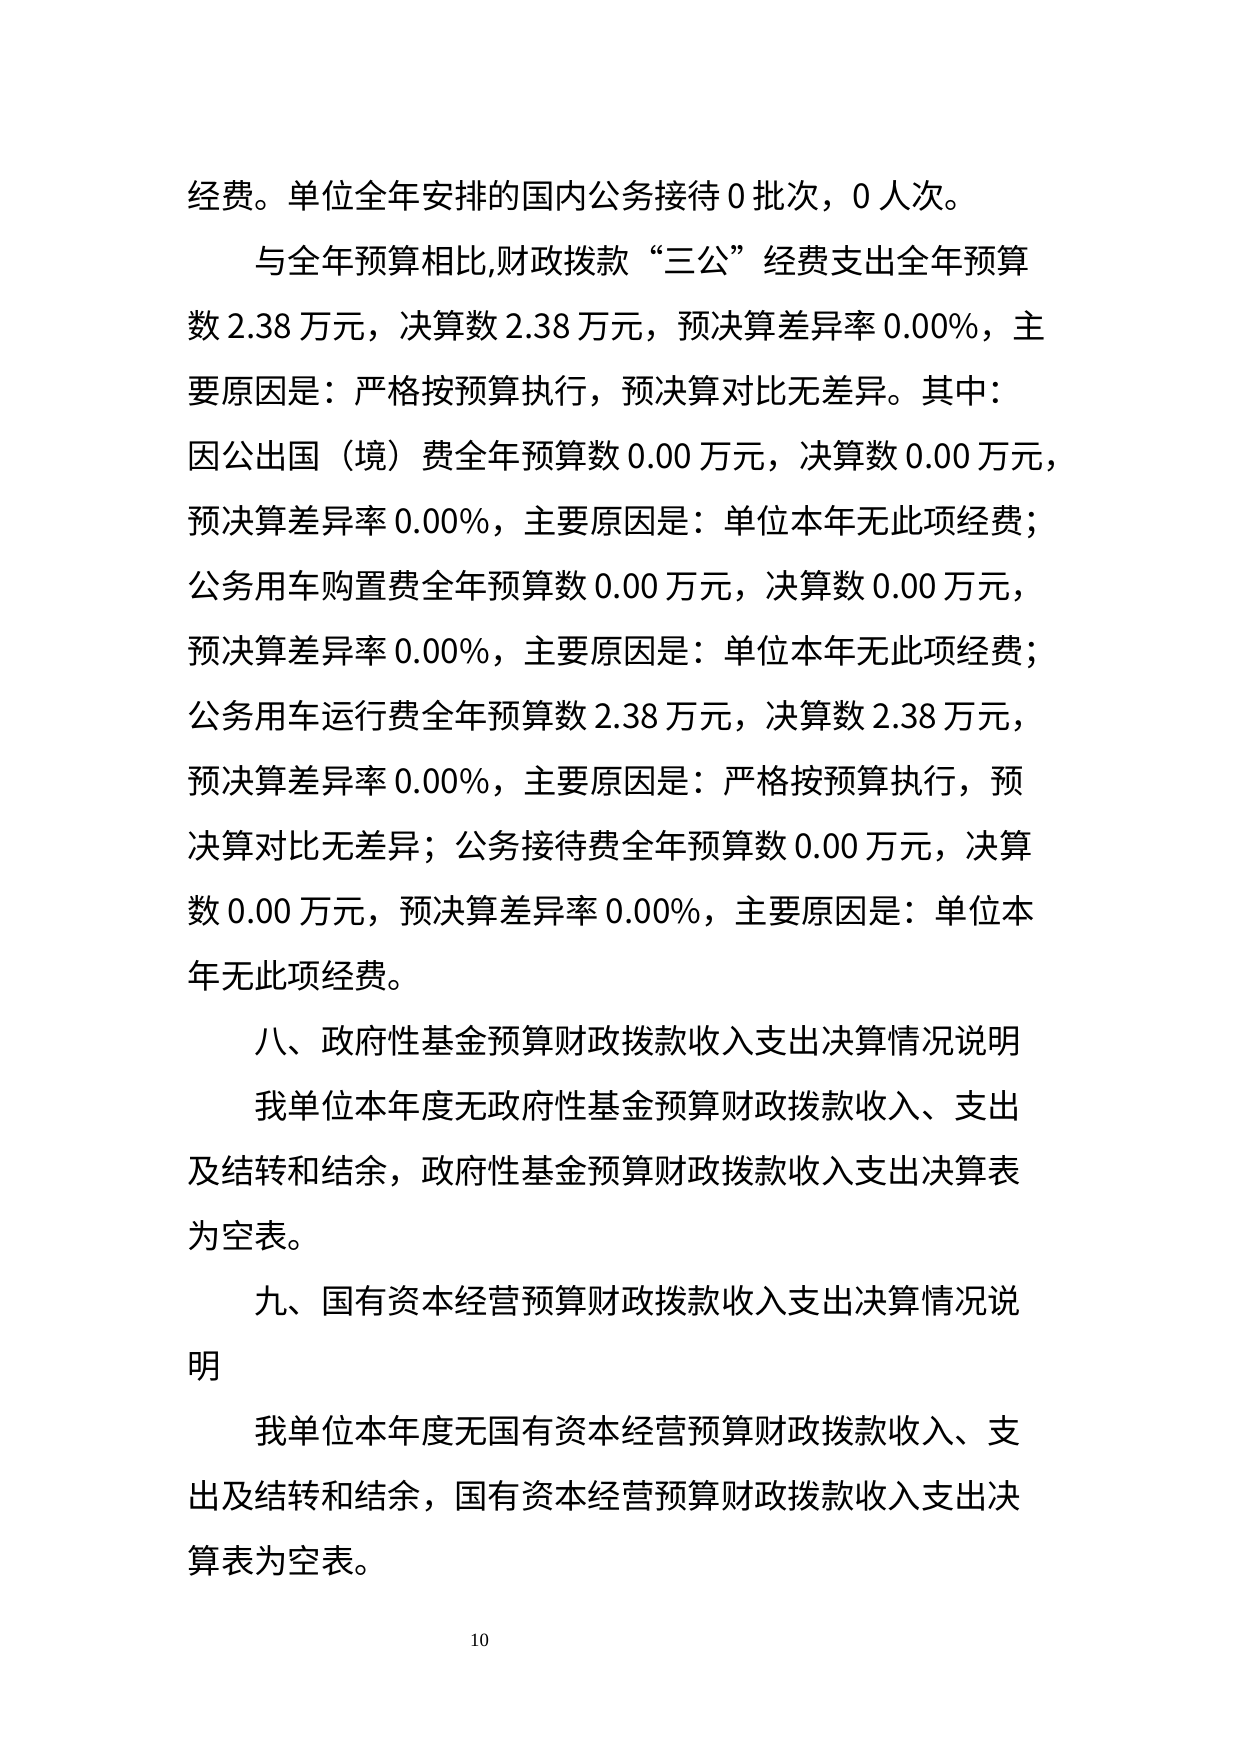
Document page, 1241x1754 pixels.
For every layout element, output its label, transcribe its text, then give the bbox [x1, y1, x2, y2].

text 九、国有资本经营预算财政拨款收入支出决算情况说明 [187, 1267, 1053, 1397]
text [187, 162, 1053, 227]
text 八、政府性基金预算财政拨款收入支出决算情况说明 [187, 1007, 1053, 1072]
text 与全年预算相比,财政拨款“三公”经费支出全年预算数2.38万元，决算数2.38万元，预决算差异率0.00%，主要原因是：严格按预算执行，预决算对比无差异。其中：因公出国（境）费全年预算数0.00万元，决算数0.00万元，预决算差异率0.00%，主要原因是：单位本年无此项经费；公务用车购置费全年预算数0.00万元，决算数0.00万元，预决算差异率0.00%，主要原因是：单位本年无此项经费；公务用车运行费全年预算数2.38万元，决算数2.38万元，预决算差异率0.00%，主要原因是：严格按预算执行，预决算对比无差异；公务接待费全年预算数0.00万元，决算数0.00万元，预决算差异率0.00%，主要原因是：单位本年无此项经费。 [187, 227, 1053, 1007]
text 我单位本年度无国有资本经营预算财政拨款收入、支出及结转和结余，国有资本经营预算财政拨款收入支出决算表为空表。 [187, 1397, 1053, 1592]
text 我单位本年度无政府性基金预算财政拨款收入、支出及结转和结余，政府性基金预算财政拨款收入支出决算表为空表。 [187, 1072, 1053, 1267]
